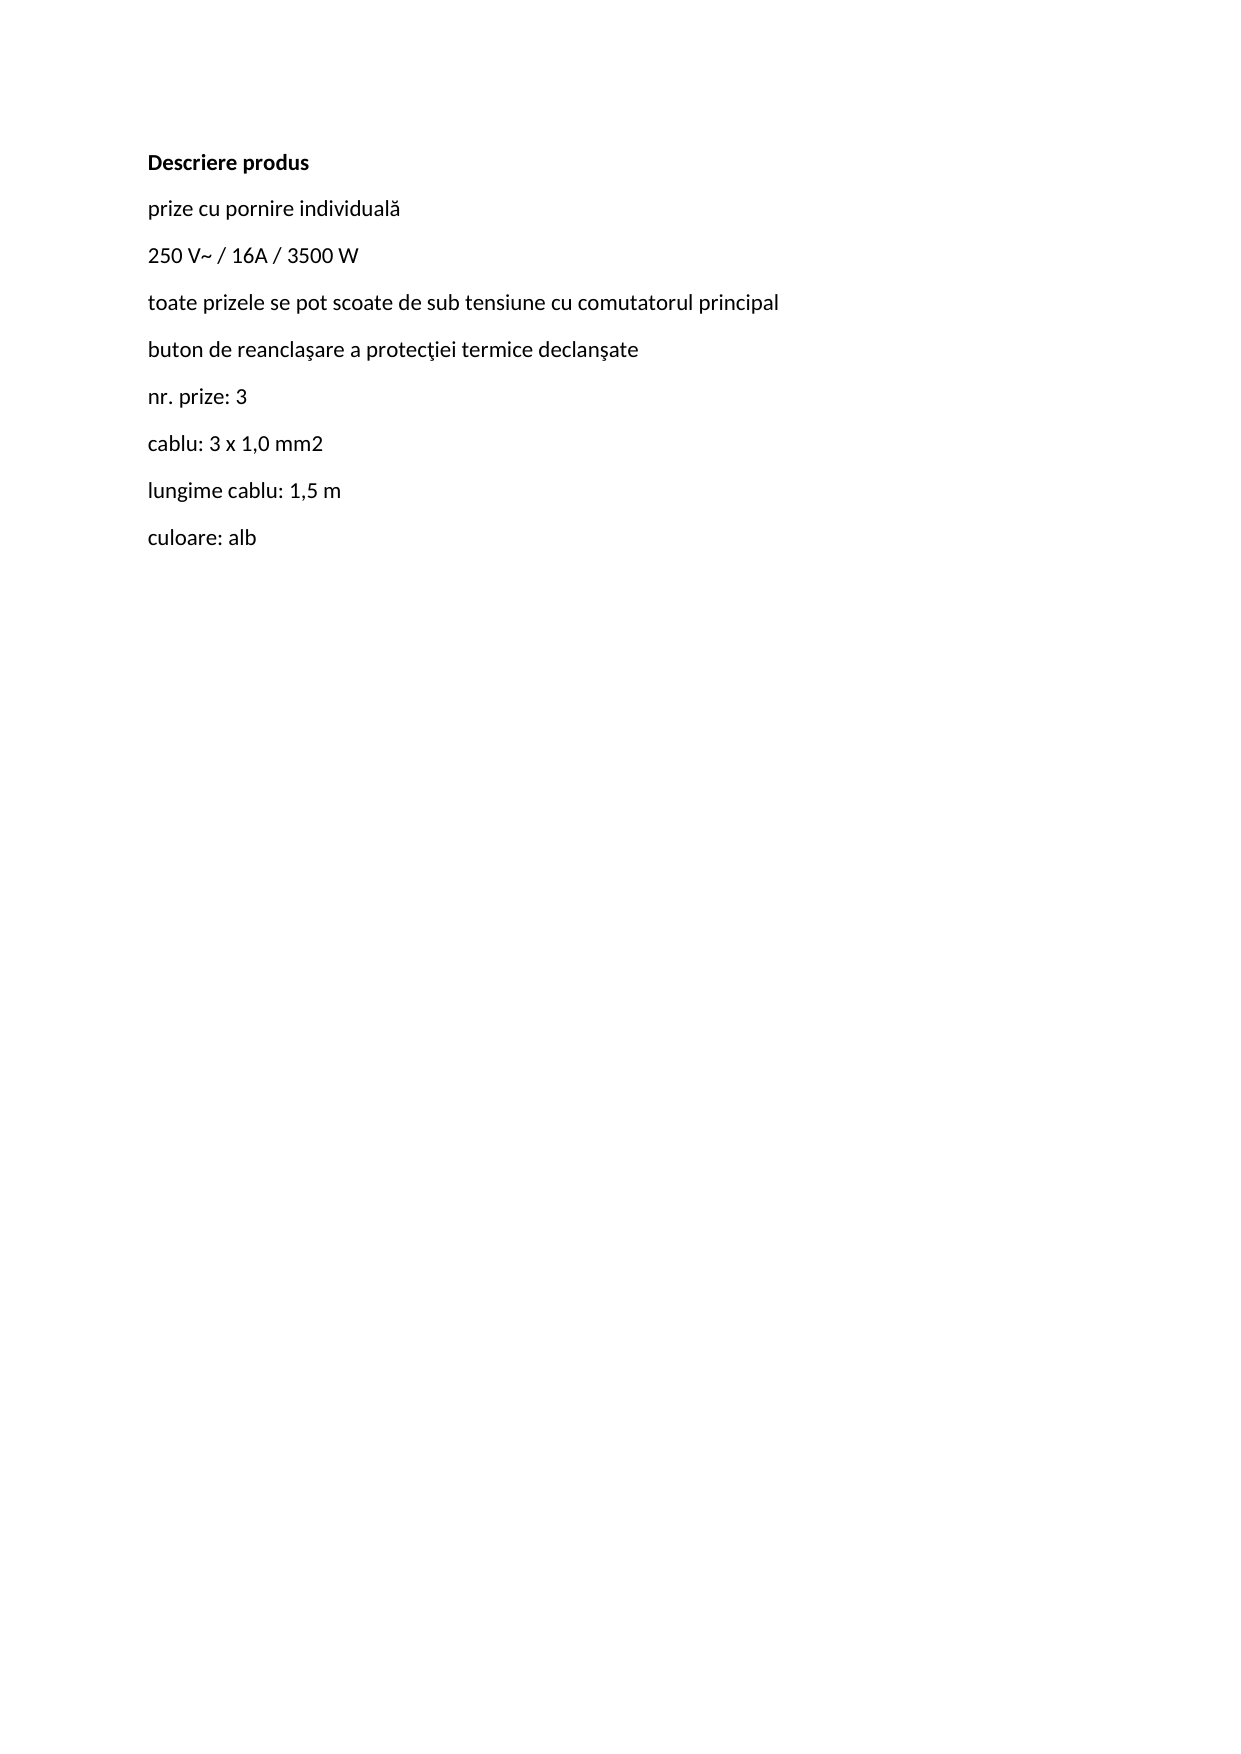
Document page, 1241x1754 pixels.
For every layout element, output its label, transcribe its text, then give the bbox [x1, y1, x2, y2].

text toate prizele se pot scoate de sub tensiune cu comutatorul principal [148, 288, 1093, 316]
text Descriere produs [148, 148, 1093, 176]
text nr. prize: 3 [148, 382, 1093, 410]
text prize cu pornire individuală [148, 194, 1093, 222]
text lungime cablu: 1,5 m [148, 476, 1093, 504]
text 250 V~ / 16A / 3500 W [148, 241, 1093, 269]
text buton de reanclaşare a protecţiei termice declanşate [148, 335, 1093, 363]
text culoare: alb [148, 523, 1093, 551]
text cablu: 3 x 1,0 mm2 [148, 429, 1093, 457]
